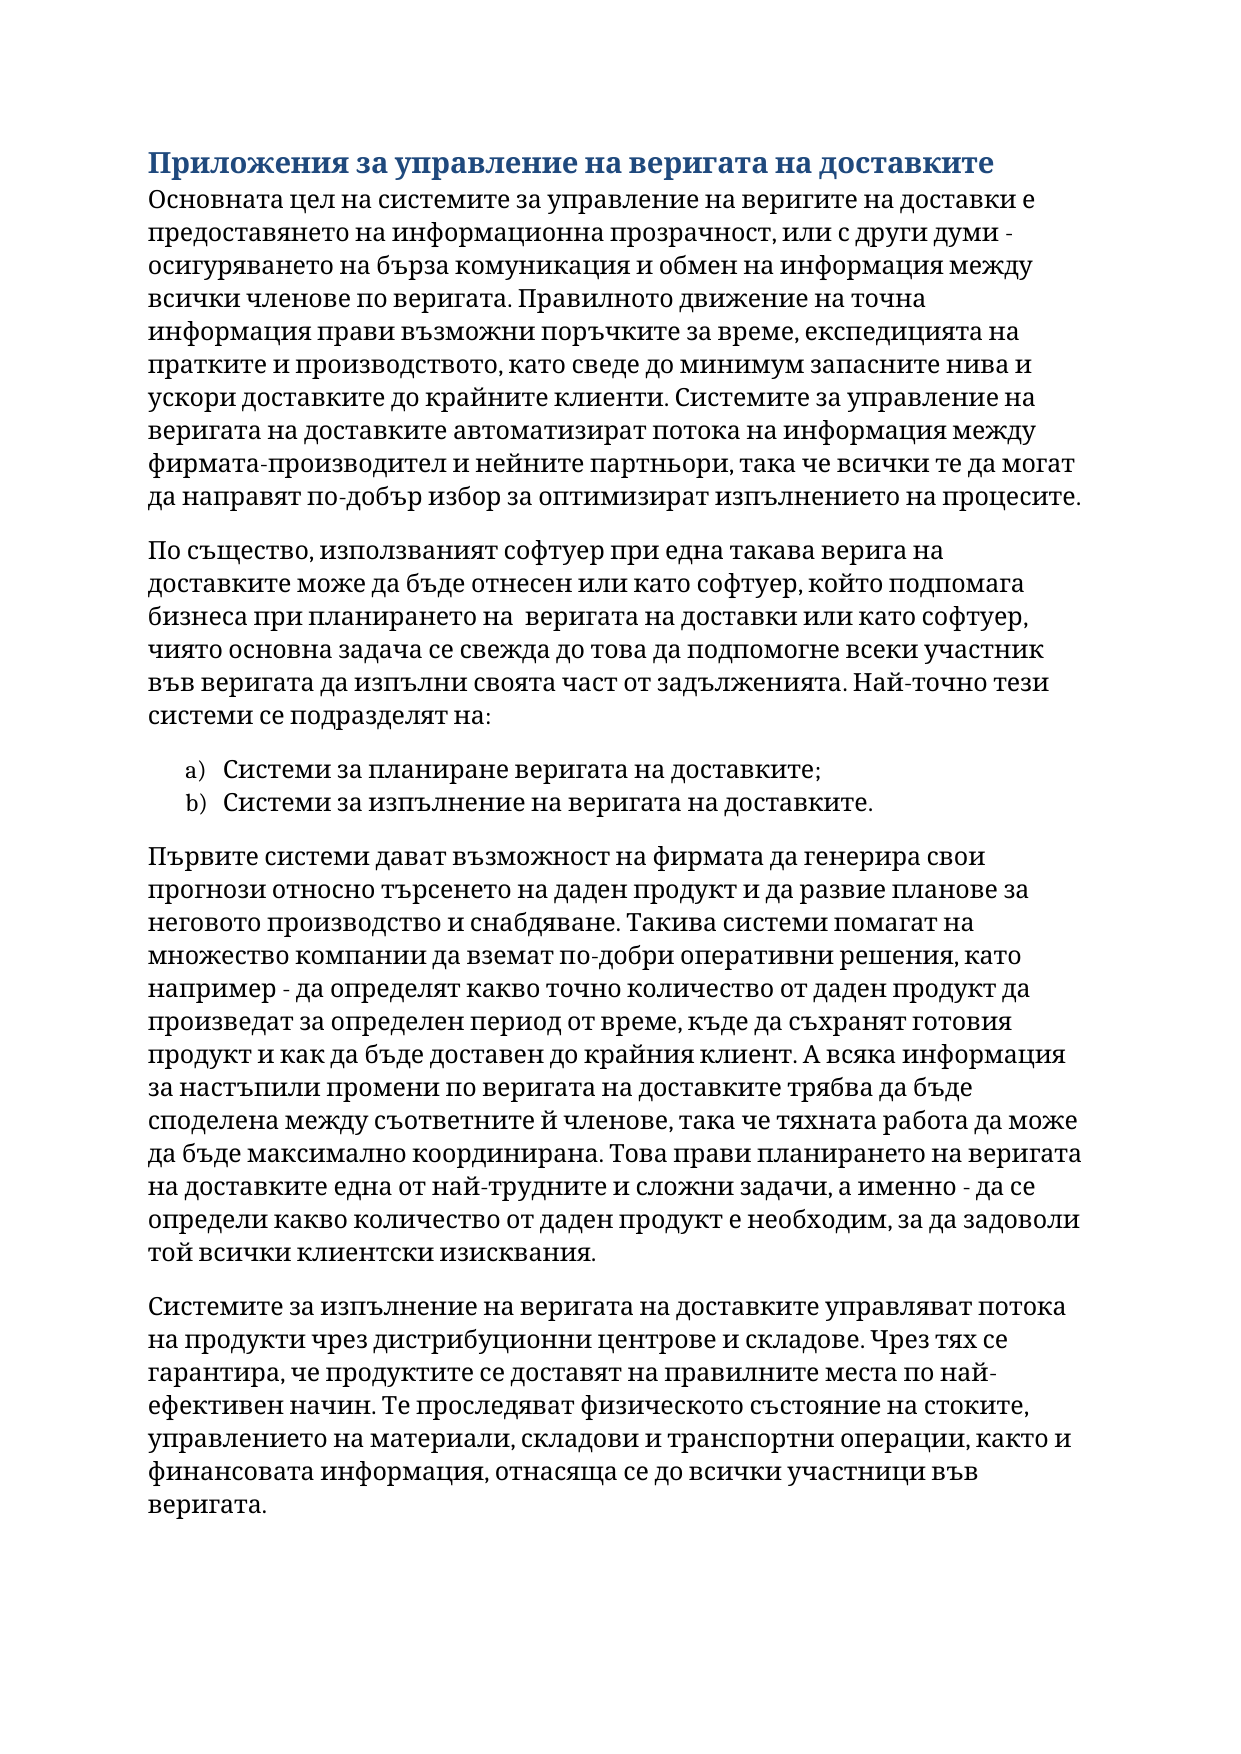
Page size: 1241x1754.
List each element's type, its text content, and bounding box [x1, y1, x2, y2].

text По същество, използваният софтуер при една такава верига на доставките може да бъде отнесен или като софтуер, който подпомага бизнеса при планирането на веригата на доставки или като софтуер, чиято основна задача се свежда до това да подпомогне всеки участник във веригата да изпълни своята част от задълженията. Най-точно тези системи се подразделят на: [148, 537, 1093, 731]
list Системи за планиране веригата на доставките; [185, 756, 1093, 785]
text Системите за изпълнение на веригата на доставките управляват потока на продукти чрез дистрибуционни центрове и складове. Чрез тях се гарантира, че продуктите се доставят на правилните места по най-ефективен начин. Те проследяват физическото състояние на стоките, управлението на материали, складови и транспортни операции, както и финансовата информация, отнасяща се до всички участници във веригата. [148, 1293, 1093, 1520]
list Системи за изпълнение на веригата на доставките. [185, 789, 1093, 818]
text Първите системи дават възможност на фирмата да генерира свои прогнози относно търсенето на даден продукт и да развие планове за неговото производство и снабдяване. Такива системи помагат на множество компании да вземат по-добри оперативни решения, като например - да определят какво точно количество от даден продукт да произведат за определен период от време, къде да съхранят готовия продукт и как да бъде доставен до крайния клиент. А всяка информация за настъпили промени по веригата на доставките трябва да бъде споделена между съответните й членове, така че тяхната работа да може да бъде максимално координирана. Това прави планирането на веригата на доставките една от най-трудните и сложни задачи, а именно - да се определи какво количество от даден продукт е необходим, за да задоволи той всички клиентски изисквания. [148, 843, 1093, 1268]
text Основната цел на системите за управление на веригите на доставки е предоставянето на информационна прозрачност, или с други думи - осигуряването на бърза комуникация и обмен на информация между всички членове по веригата. Правилното движение на точна информация прави възможни поръчките за време, експедицията на пратките и производството, като сведе до минимум запасните нива и ускори доставките до крайните клиенти. Системите за управление на веригата на доставките автоматизират потока на информация между фирмата-производител и нейните партньори, така че всички те да могат да направят по-добър избор за оптимизират изпълнението на процесите. [148, 186, 1093, 512]
subtitle Приложения за управление на веригата на доставките [148, 148, 1093, 181]
